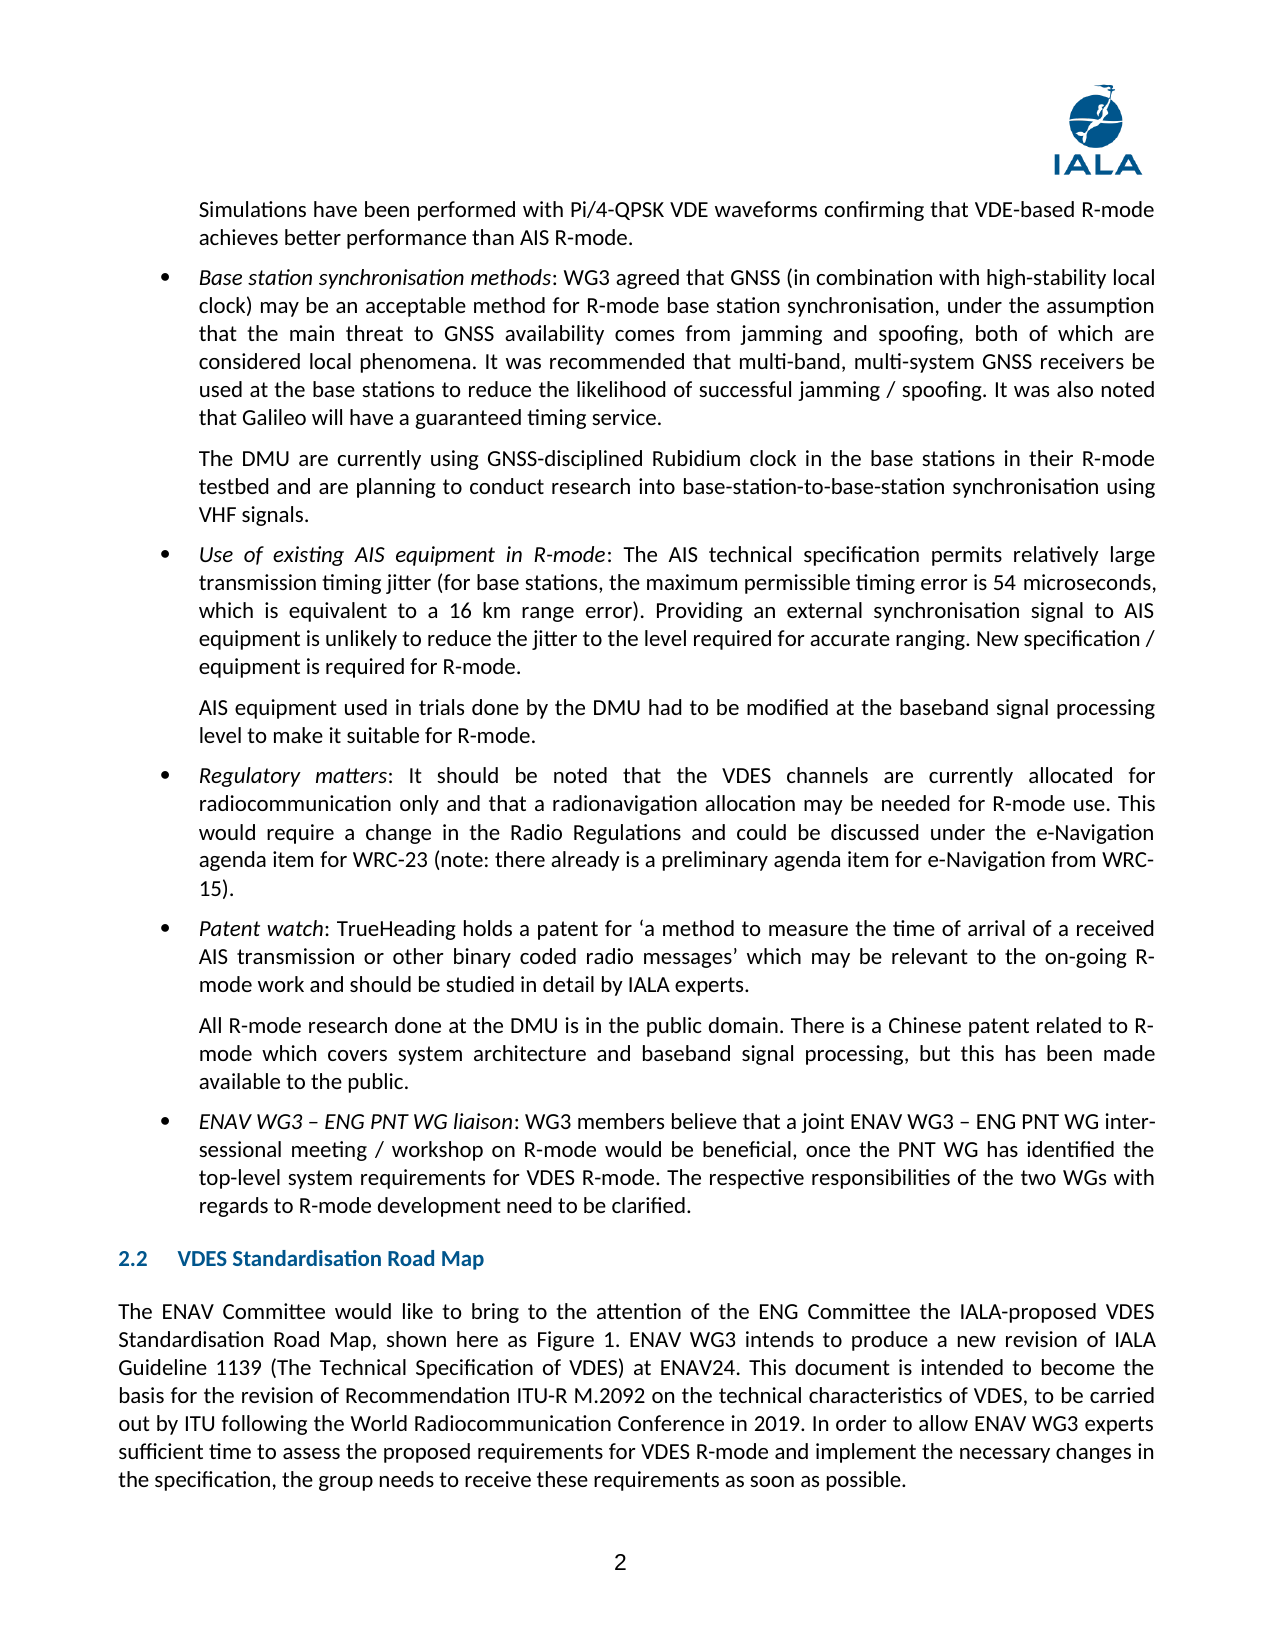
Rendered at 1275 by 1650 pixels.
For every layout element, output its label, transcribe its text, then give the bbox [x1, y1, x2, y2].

list Use of existing AIS equipment in R-mode: The AIS technical specification permits relatively large transmission timing jitter (for base stations, the maximum permissible timing error is 54 microseconds, which is equivalent to a 16 km range error). Providing an external synchronisation signal to AIS equipment is unlikely to reduce the jitter to the level required for accurate ranging. New specification / equipment is required for R-mode. [161, 540, 1157, 681]
text All R-mode research done at the DMU is in the public domain. There is a Chinese patent related to R-mode which covers system architecture and baseband signal processing, but this has been made available to the public. [198, 1011, 1157, 1095]
text The DMU are currently using GNSS-disciplined Rubidium clock in the base stations in their R-mode testbed and are planning to conduct research into base-station-to-base-station synchronisation using VHF signals. [198, 444, 1157, 528]
text The ENAV Committee would like to bring to the attention of the ENG Committee the IALA-proposed VDES Standardisation Road Map, shown here as Figure 1. ENAV WG3 intends to produce a new revision of IALA Guideline 1139 (The Technical Specification of VDES) at ENAV24. This document is intended to become the basis for the revision of Recommendation ITU-R M.2092 on the technical characteristics of VDES, to be carried out by ITU following the World Radiocommunication Conference in 2019. In order to allow ENAV WG3 experts sufficient time to assess the proposed requirements for VDES R-mode and implement the necessary changes in the specification, the group needs to receive these requirements as soon as possible. [118, 1297, 1157, 1493]
list Regulatory matters: It should be noted that the VDES channels are currently allocated for radiocommunication only and that a radionavigation allocation may be needed for R-mode use. This would require a change in the Radio Regulations and could be discussed under the e-Navigation agenda item for WRC-23 (note: there already is a preliminary agenda item for e-Navigation from WRC-15). [161, 762, 1157, 902]
subtitle VDES Standardisation Road Map [118, 1244, 1157, 1272]
picture [1034, 75, 1157, 195]
list Base station synchronisation methods: WG3 agreed that GNSS (in combination with high-stability local clock) may be an acceptable method for R-mode base station synchronisation, under the assumption that the main threat to GNSS availability comes from jamming and spoofing, both of which are considered local phenomena. It was recommended that multi-band, multi-system GNSS receivers be used at the base stations to reduce the likelihood of successful jamming / spoofing. It was also noted that Galileo will have a guaranteed timing service. [161, 263, 1157, 431]
list ENAV WG3 – ENG PNT WG liaison: WG3 members believe that a joint ENAV WG3 – ENG PNT WG inter-sessional meeting / workshop on R-mode would be beneficial, once the PNT WG has identified the top-level system requirements for VDES R-mode. The respective responsibilities of the two WGs with regards to R-mode development need to be clarified. [161, 1107, 1157, 1219]
list Patent watch: TrueHeading holds a patent for ‘a method to measure the time of arrival of a received AIS transmission or other binary coded radio messages’ which may be relevant to the on-going R-mode work and should be studied in detail by IALA experts. [161, 914, 1157, 998]
text Simulations have been performed with Pi/4-QPSK VDE waveforms confirming that VDE-based R-mode achieves better performance than AIS R-mode. [198, 195, 1157, 251]
text AIS equipment used in trials done by the DMU had to be modified at the baseband signal processing level to make it suitable for R-mode. [198, 693, 1157, 749]
